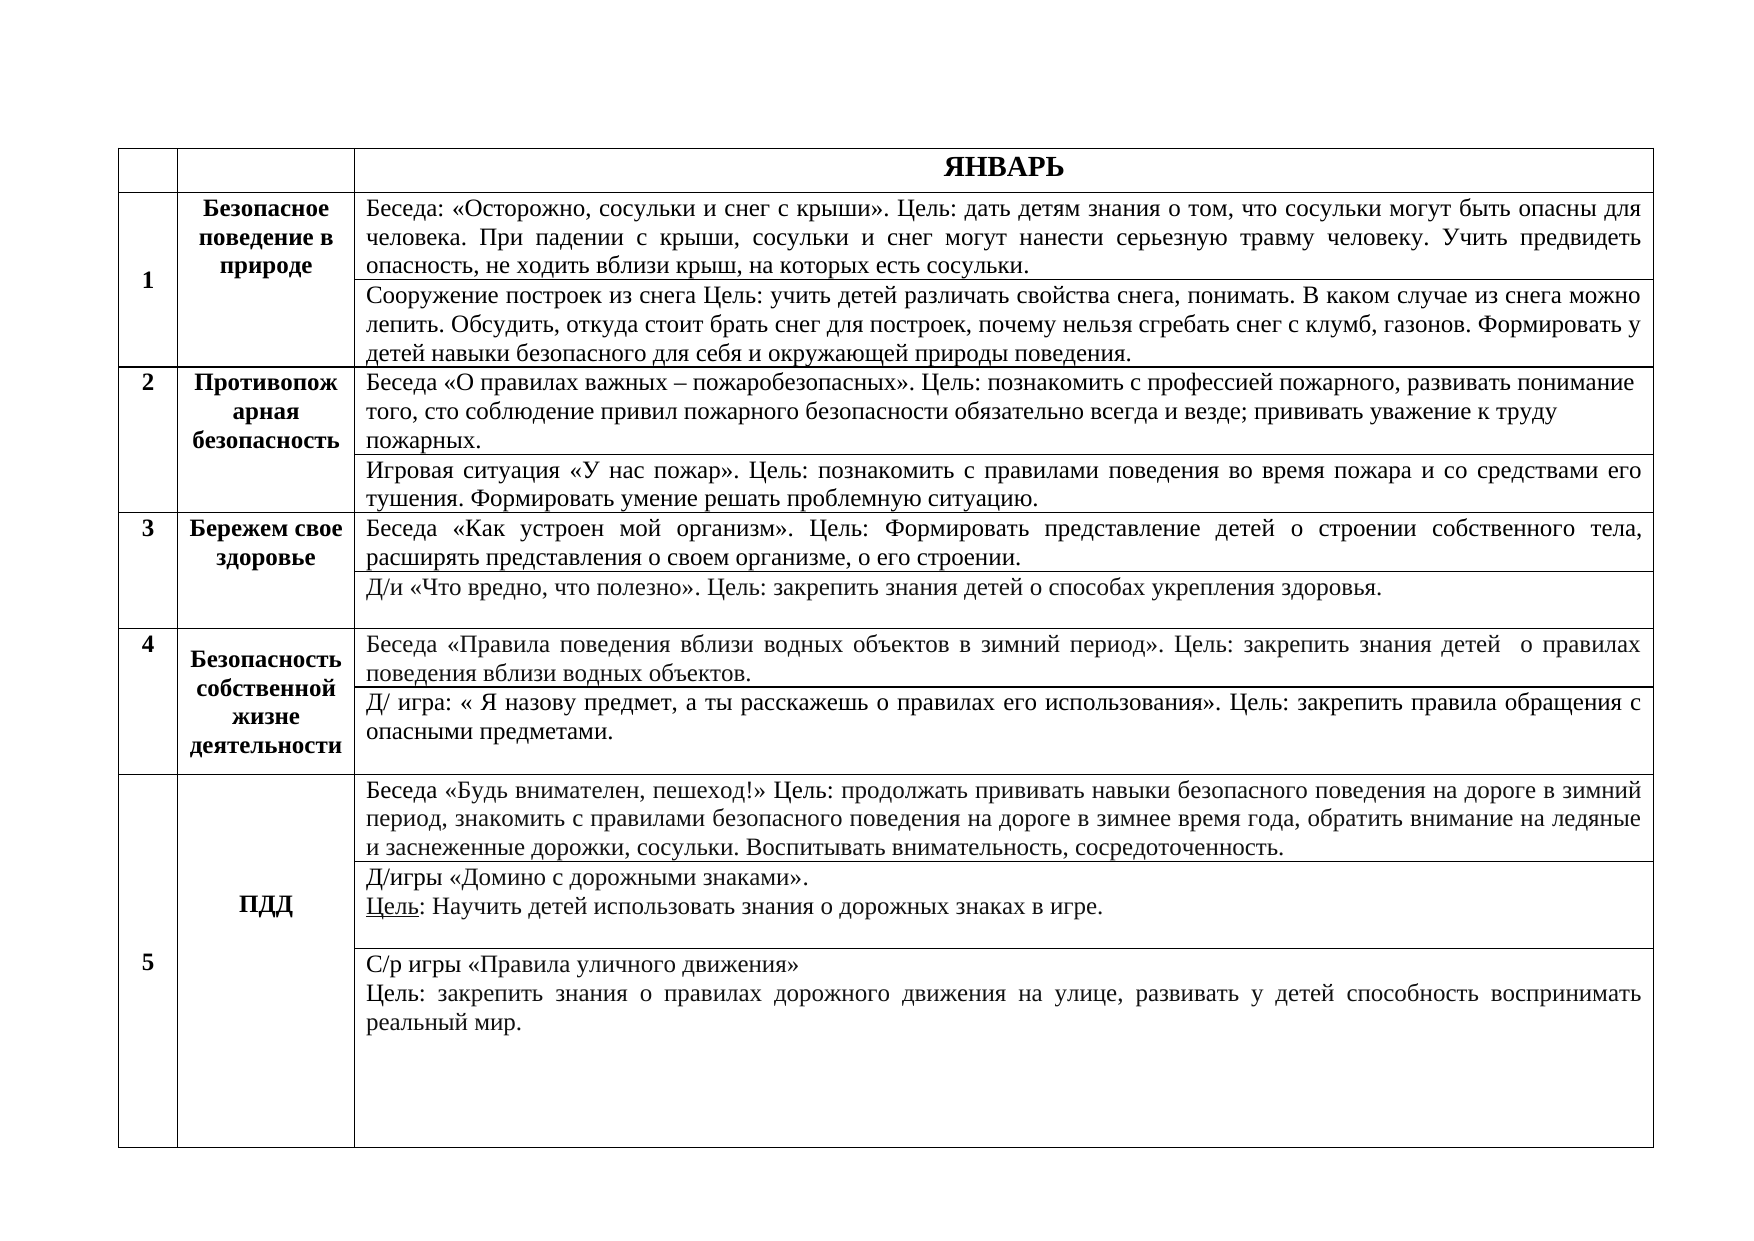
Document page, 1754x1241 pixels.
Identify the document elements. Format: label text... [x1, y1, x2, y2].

table_cell Сооружение построек из снега Цель: учить детей различать свойства снега, понимать. В каком случае из снега можно лепить. Обсудить, откуда стоит брать снег для построек, почему нельзя сгребать снег с клумб, газонов. Формировать у детей навыки безопасного для себя и окружающей природы поведения. [355, 280, 1653, 366]
table_cell Бережем свое здоровье [178, 513, 354, 628]
table_cell С/р игры «Правила уличного движения» Цель: закрепить знания о правилах дорожного движения на улице, развивать у детей способность воспринимать реальный мир. [355, 949, 1653, 1147]
table_cell ЯНВАРЬ [355, 149, 1653, 192]
table_cell Беседа «О правилах важных – пожаробезопасных». Цель: познакомить с профессией пожарного, развивать понимание того, сто соблюдение привил пожарного безопасности обязательно всегда и везде; прививать уважение к труду пожарных. [355, 368, 1653, 454]
table_cell Противопожарная безопасность [178, 368, 354, 512]
table_cell Беседа «Будь внимателен, пешеход!» Цель: продолжать прививать навыки безопасного поведения на дороге в зимний период, знакомить с правилами безопасного поведения на дороге в зимнее время года, обратить внимание на ледяные и заснеженные дорожки, сосульки. Воспитывать внимательность, сосредоточенность. [355, 775, 1653, 861]
table_cell 4 [119, 629, 177, 774]
table_cell 1 [119, 193, 177, 366]
table_cell Д/ игра: « Я назову предмет, а ты расскажешь о правилах его использования». Цель: закрепить правила обращения с опасными предметами. [355, 688, 1653, 774]
table_cell 2 [119, 368, 177, 512]
table_cell ПДД [178, 775, 354, 1147]
table_cell Д/игры «Домино с дорожными знаками». Цель: Научить детей использовать знания о дорожных знаках в игре. [355, 862, 1653, 948]
table_cell Беседа «Правила поведения вблизи водных объектов в зимний период». Цель: закрепить знания детей о правилах поведения вблизи водных объектов. [355, 629, 1653, 686]
table_cell 3 [119, 513, 177, 628]
table_cell Безопасность собственной жизне деятельности [178, 629, 354, 774]
table_cell Игровая ситуация «У нас пожар». Цель: познакомить с правилами поведения во время пожара и со средствами его тушения. Формировать умение решать проблемную ситуацию. [355, 455, 1653, 512]
table_cell Беседа: «Осторожно, сосульки и снег с крыши». Цель: дать детям знания о том, что сосульки могут быть опасны для человека. При падении с крыши, сосульки и снег могут нанести серьезную травму человеку. Учить предвидеть опасность, не ходить вблизи крыш, на которых есть сосульки. [355, 193, 1653, 279]
table_cell Д/и «Что вредно, что полезно». Цель: закрепить знания детей о способах укрепления здоровья. [355, 572, 1653, 628]
table_cell Безопасное поведение в природе [178, 193, 354, 366]
table_cell 5 [119, 775, 177, 1147]
table_cell Беседа «Как устроен мой организм». Цель: Формировать представление детей о строении собственного тела, расширять представления о своем организме, о его строении. [355, 513, 1653, 571]
